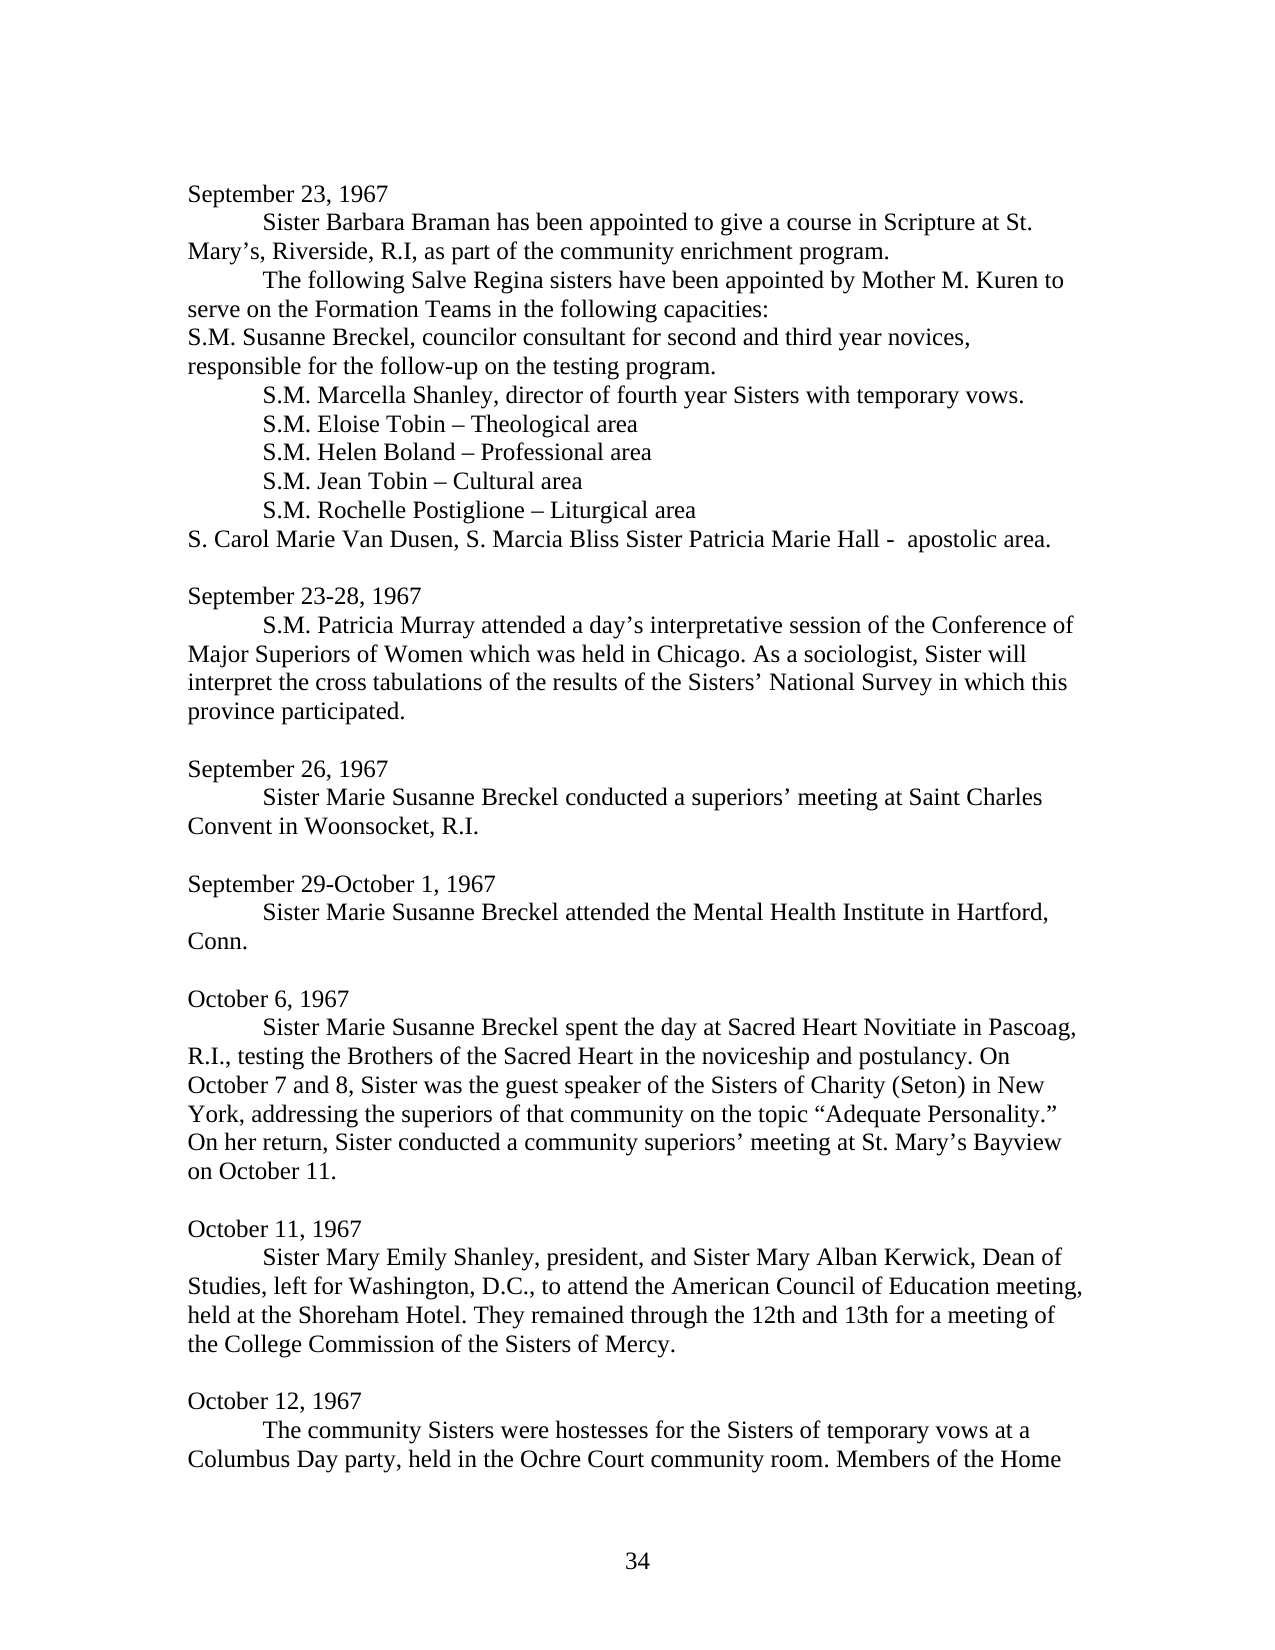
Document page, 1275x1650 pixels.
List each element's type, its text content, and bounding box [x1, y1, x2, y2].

text September 29-October 1, 1967 [187, 869, 1087, 897]
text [187, 1415, 1087, 1472]
text Sister Barbara Braman has been appointed to give a course in Scripture at St. Mary’s, Riverside, R.I, as part of the community enrichment program. [187, 207, 1087, 265]
text The following Salve Regina sisters have been appointed by Mother M. Kuren to serve on the Formation Teams in the following capacities: [187, 265, 1087, 322]
text Sister Marie Susanne Breckel attended the Mental Health Institute in Hartford, Conn. [187, 897, 1087, 955]
text Sister Marie Susanne Breckel conducted a superiors’ meeting at Saint Charles Convent in Woonsocket, R.I. [187, 782, 1087, 840]
text S.M. Rochelle Postiglione – Liturgical area [187, 495, 1087, 524]
text S. Carol Marie Van Dusen, S. Marcia Bliss Sister Patricia Marie Hall - apostolic area. [187, 524, 1087, 552]
text September 26, 1967 [187, 754, 1087, 782]
text S.M. Eloise Tobin – Theological area [187, 409, 1087, 437]
text October 12, 1967 [187, 1386, 1087, 1415]
text October 11, 1967 [187, 1214, 1087, 1242]
text S.M. Helen Boland – Professional area [187, 437, 1087, 466]
text September 23, 1967 [187, 179, 1087, 207]
text S.M. Susanne Breckel, councilor consultant for second and third year novices, responsible for the follow-up on the testing program. [187, 322, 1087, 380]
text September 23-28, 1967 [187, 581, 1087, 610]
text Sister Mary Emily Shanley, president, and Sister Mary Alban Kerwick, Dean of Studies, left for Washington, D.C., to attend the American Council of Education meeting, held at the Shoreham Hotel. They remained through the 12th and 13th for a meeting of the College Commission of the Sisters of Mercy. [187, 1242, 1087, 1357]
text S.M. Patricia Murray attended a day’s interpretative session of the Conference of Major Superiors of Women which was held in Chicago. As a sociologist, Sister will interpret the cross tabulations of the results of the Sisters’ National Survey in which this province participated. [187, 610, 1087, 725]
text S.M. Marcella Shanley, director of fourth year Sisters with temporary vows. [187, 380, 1087, 409]
text October 6, 1967 [187, 984, 1087, 1012]
text Sister Marie Susanne Breckel spent the day at Sacred Heart Novitiate in Pascoag, R.I., testing the Brothers of the Sacred Heart in the noviceship and postulancy. On October 7 and 8, Sister was the guest speaker of the Sisters of Charity (Seton) in New York, addressing the superiors of that community on the topic “Adequate Personality.” On her return, Sister conducted a community superiors’ meeting at St. Mary’s Bayview on October 11. [187, 1012, 1087, 1185]
text S.M. Jean Tobin – Cultural area [187, 466, 1087, 495]
